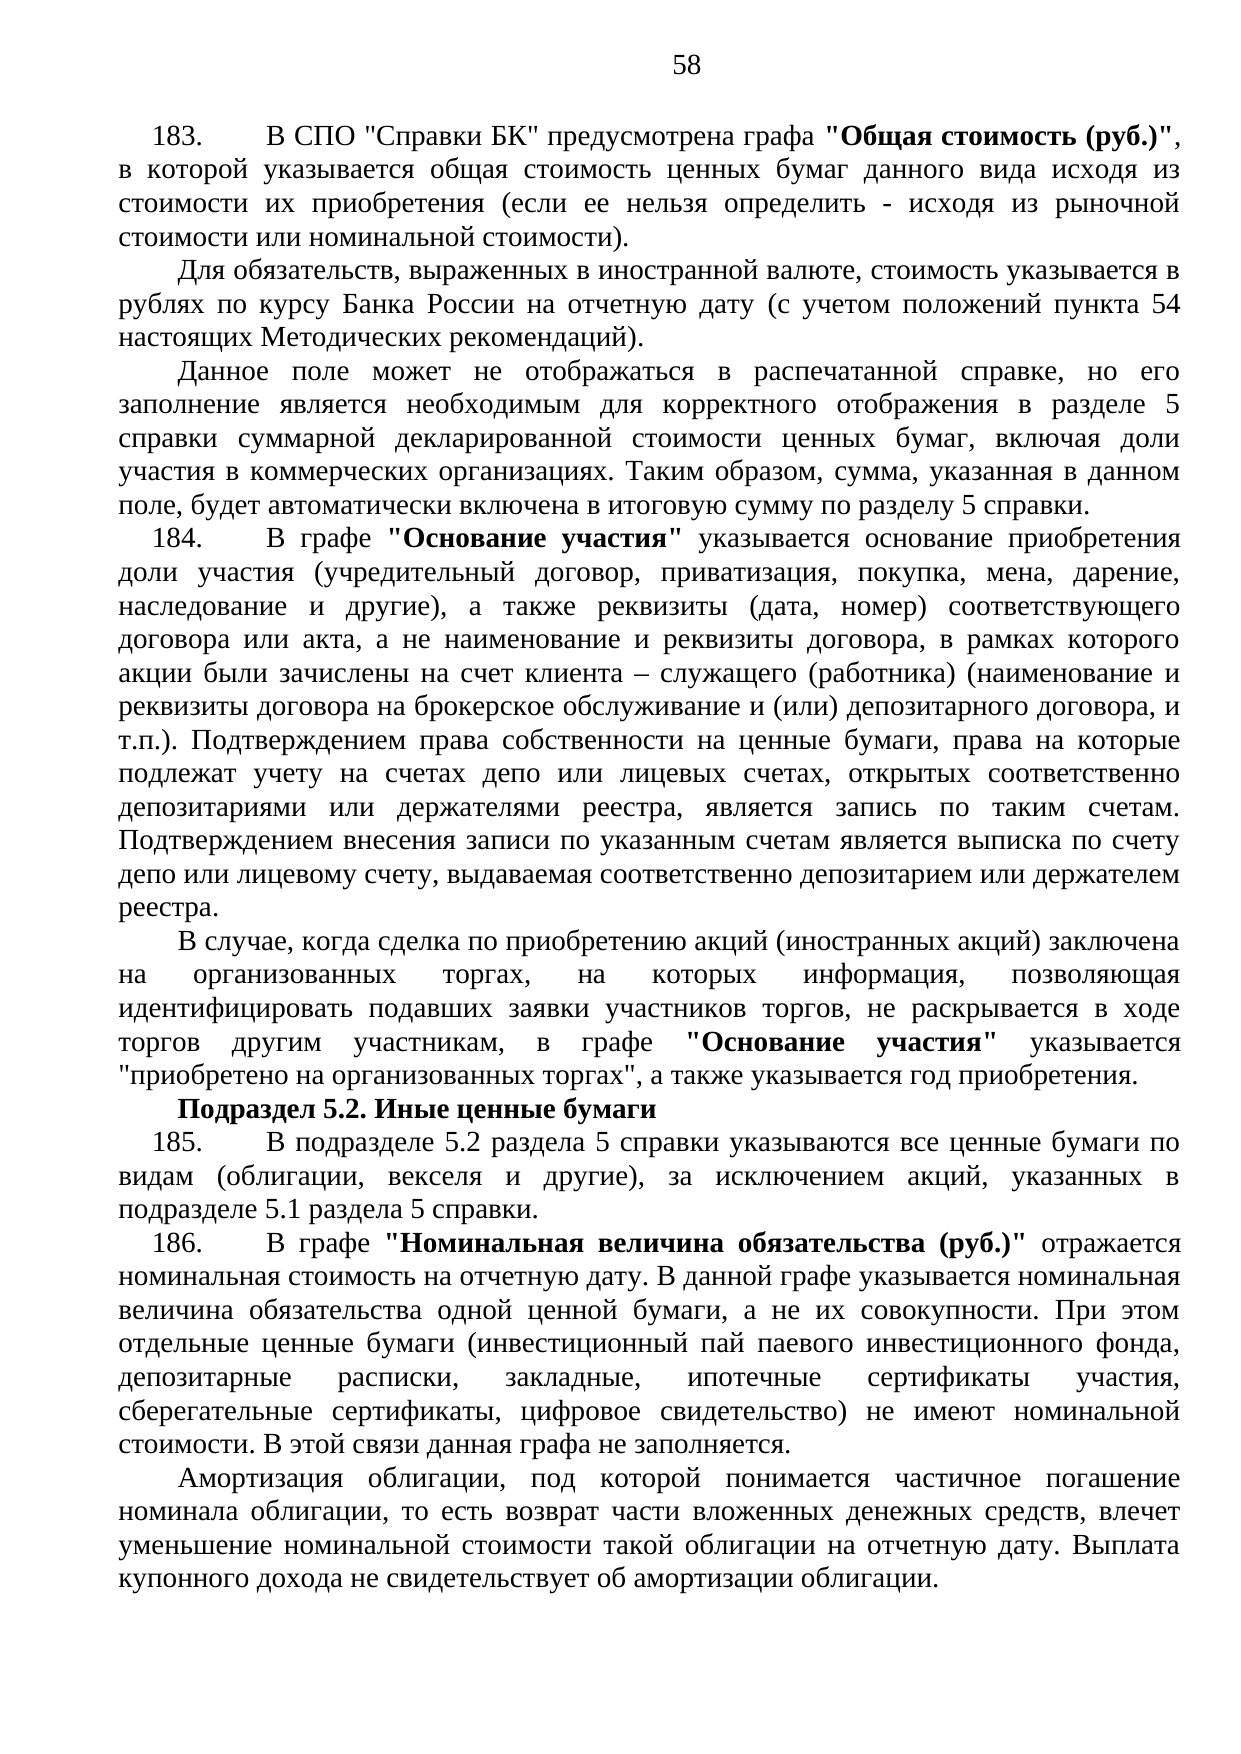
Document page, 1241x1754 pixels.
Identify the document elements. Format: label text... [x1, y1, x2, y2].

list Амортизация облигации, под которой понимается частичное погашение номинала облигации, то есть возврат части вложенных денежных средств, влечет уменьшение номинальной стоимости такой облигации на отчетную дату. Выплата купонного дохода не свидетельствует об амортизации облигации. [118, 1460, 1181, 1594]
list В случае, когда сделка по приобретению акций (иностранных акций) заключена на организованных торгах, на которых информация, позволяющая идентифицировать подавших заявки участников торгов, не раскрывается в ходе торгов другим участникам, в графе "Основание участия" указывается "приобретено на организованных торгах", а также указывается год приобретения. [118, 923, 1181, 1091]
list В графе "Основание участия" указывается основание приобретения доли участия (учредительный договор, приватизация, покупка, мена, дарение, наследование и другие), а также реквизиты (дата, номер) соответствующего договора или акта, а не наименование и реквизиты договора, в рамках которого акции были зачислены на счет клиента – служащего (работника) (наименование и реквизиты договора на брокерское обслуживание и (или) депозитарного договора, и т.п.). Подтверждением права собственности на ценные бумаги, права на которые подлежат учету на счетах депо или лицевых счетах, открытых соответственно депозитариями или держателями реестра, является запись по таким счетам. Подтверждением внесения записи по указанным счетам является выписка по счету депо или лицевому счету, выдаваемая соответственно депозитарием или держателем реестра. [118, 521, 1181, 923]
list Подраздел 5.2. Иные ценные бумаги [177, 1091, 1181, 1124]
list В СПО "Справки БК" предусмотрена графа "Общая стоимость (руб.)", в которой указывается общая стоимость ценных бумаг данного вида исходя из стоимости их приобретения (если ее нельзя определить - исходя из рыночной стоимости или номинальной стоимости). [118, 118, 1181, 252]
list Данное поле может не отображаться в распечатанной справке, но его заполнение является необходимым для корректного отображения в разделе 5 справки суммарной декларированной стоимости ценных бумаг, включая доли участия в коммерческих организациях. Таким образом, сумма, указанная в данном поле, будет автоматически включена в итоговую сумму по разделу 5 справки. [118, 353, 1181, 521]
list В графе "Номинальная величина обязательства (руб.)" отражается номинальная стоимость на отчетную дату. В данной графе указывается номинальная величина обязательства одной ценной бумаги, а не их совокупности. При этом отдельные ценные бумаги (инвестиционный пай паевого инвестиционного фонда, депозитарные расписки, закладные, ипотечные сертификаты участия, сберегательные сертификаты, цифровое свидетельство) не имеют номинальной стоимости. В этой связи данная графа не заполняется. [118, 1225, 1181, 1460]
list Для обязательств, выраженных в иностранной валюте, стоимость указывается в рублях по курсу Банка России на отчетную дату (с учетом положений пункта 54 настоящих Методических рекомендаций). [118, 252, 1181, 353]
list В подразделе 5.2 раздела 5 справки указываются все ценные бумаги по видам (облигации, векселя и другие), за исключением акций, указанных в подразделе 5.1 раздела 5 справки. [118, 1124, 1181, 1225]
